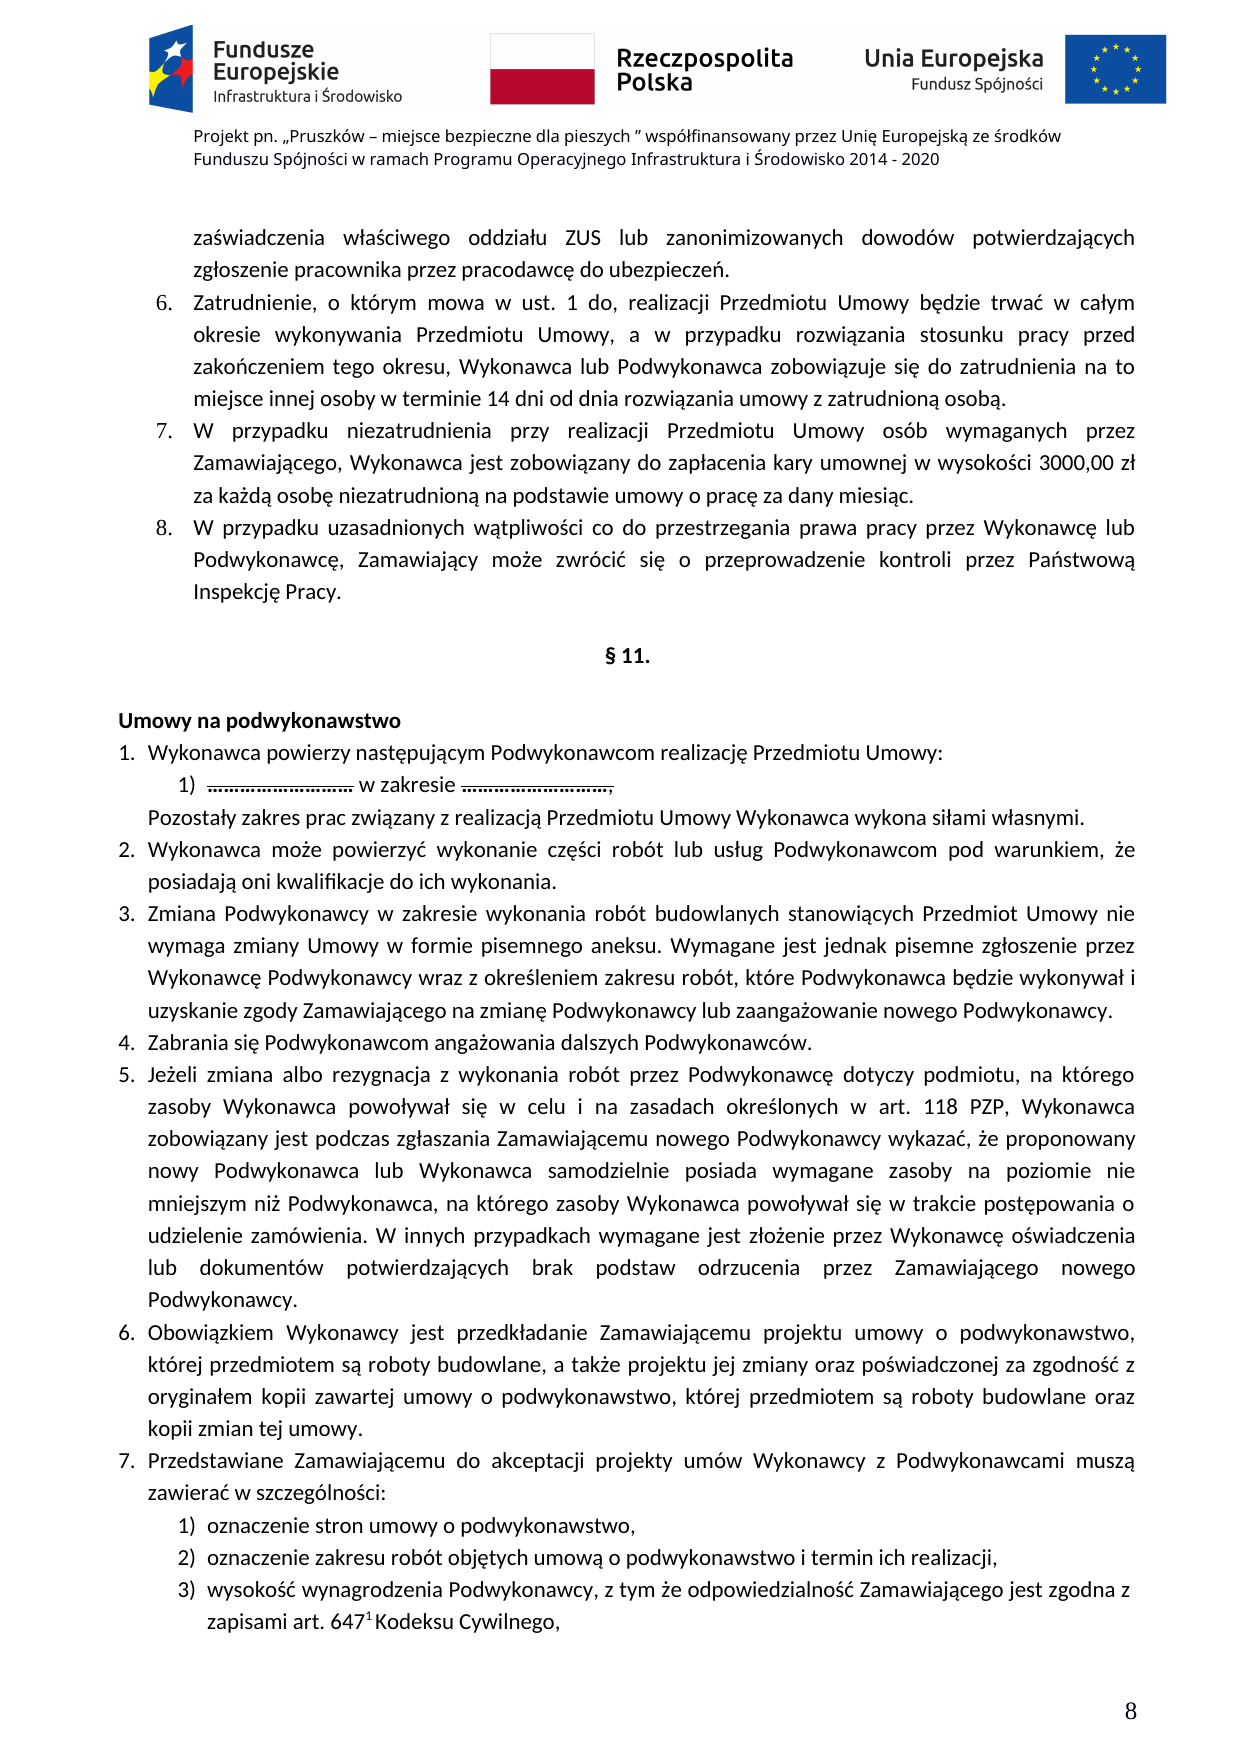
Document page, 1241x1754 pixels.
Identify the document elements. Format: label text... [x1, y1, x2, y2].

picture [147, 25, 1167, 113]
list Zmiana Podwykonawcy w zakresie wykonania robót budowlanych stanowiących Przedmiot Umowy nie wymaga zmiany Umowy w formie pisemnego aneksu. Wymagane jest jednak pisemne zgłoszenie przez Wykonawcę Podwykonawcy wraz z określeniem zakresu robót, które Podwykonawca będzie wykonywał i uzyskanie zgody Zamawiającego na zmianę Podwykonawcy lub zaangażowanie nowego Podwykonawcy. [118, 899, 1137, 1024]
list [156, 223, 1137, 283]
list Zatrudnienie, o którym mowa w ust. 1 do, realizacji Przedmiotu Umowy będzie trwać w całym okresie wykonywania Przedmiotu Umowy, a w przypadku rozwiązania stosunku pracy przed zakończeniem tego okresu, Wykonawca lub Podwykonawca zobowiązuje się do zatrudnienia na to miejsce innej osoby w terminie 14 dni od dnia rozwiązania umowy z zatrudnioną osobą. [156, 288, 1137, 412]
list W przypadku uzasadnionych wątpliwości co do przestrzegania prawa pracy przez Wykonawcę lub Podwykonawcę, Zamawiający może zwrócić się o przeprowadzenie kontroli przez Państwową Inspekcję Pracy. [156, 513, 1137, 605]
list Obowiązkiem Wykonawcy jest przedkładanie Zamawiającemu projektu umowy o podwykonawstwo, której przedmiotem są roboty budowlane, a także projektu jej zmiany oraz poświadczonej za zgodność z oryginałem kopii zawartej umowy o podwykonawstwo, której przedmiotem są roboty budowlane oraz kopii zmian tej umowy. [118, 1318, 1137, 1442]
list W przypadku niezatrudnienia przy realizacji Przedmiotu Umowy osób wymaganych przez Zamawiającego, Wykonawca jest zobowiązany do zapłacenia kary umownej w wysokości 3000,00 zł za każdą osobę niezatrudnioną na podstawie umowy o pracę za dany miesiąc. [156, 416, 1137, 509]
list Przedstawiane Zamawiającemu do akceptacji projekty umów Wykonawcy z Podwykonawcami muszą zawierać w szczególności: [118, 1446, 1137, 1507]
list Zabrania się Podwykonawcom angażowania dalszych Podwykonawców. [118, 1028, 1137, 1056]
list wysokość wynagrodzenia Podwykonawcy, z tym że odpowiedzialność Zamawiającego jest zgodna z zapisami art. 6471 Kodeksu Cywilnego, [177, 1575, 1137, 1635]
list oznaczenie stron umowy o podwykonawstwo, [177, 1511, 1137, 1539]
list oznaczenie zakresu robót objętych umową o podwykonawstwo i termin ich realizacji, [177, 1543, 1137, 1571]
list Wykonawca może powierzyć wykonanie części robót lub usług Podwykonawcom pod warunkiem, że posiadają oni kwalifikacje do ich wykonania. [118, 835, 1137, 895]
text Umowy na podwykonawstwo [118, 706, 1137, 734]
text Pozostały zakres prac związany z realizacją Przedmiotu Umowy Wykonawca wykona siłami własnymi. [148, 803, 1137, 831]
text § 11. [118, 642, 1137, 670]
list Wykonawca powierzy następującym Podwykonawcom realizację Przedmiotu Umowy: [118, 738, 1137, 766]
list ……………………… w zakresie ………………………, [177, 770, 1137, 798]
list Jeżeli zmiana albo rezygnacja z wykonania robót przez Podwykonawcę dotyczy podmiotu, na którego zasoby Wykonawca powoływał się w celu i na zasadach określonych w art. 118 PZP, Wykonawca zobowiązany jest podczas zgłaszania Zamawiającemu nowego Podwykonawcy wykazać, że proponowany nowy Podwykonawca lub Wykonawca samodzielnie posiada wymagane zasoby na poziomie nie mniejszym niż Podwykonawca, na którego zasoby Wykonawca powoływał się w trakcie postępowania o udzielenie zamówienia. W innych przypadkach wymagane jest złożenie przez Wykonawcę oświadczenia lub dokumentów potwierdzających brak podstaw odrzucenia przez Zamawiającego nowego Podwykonawcy. [118, 1060, 1137, 1313]
